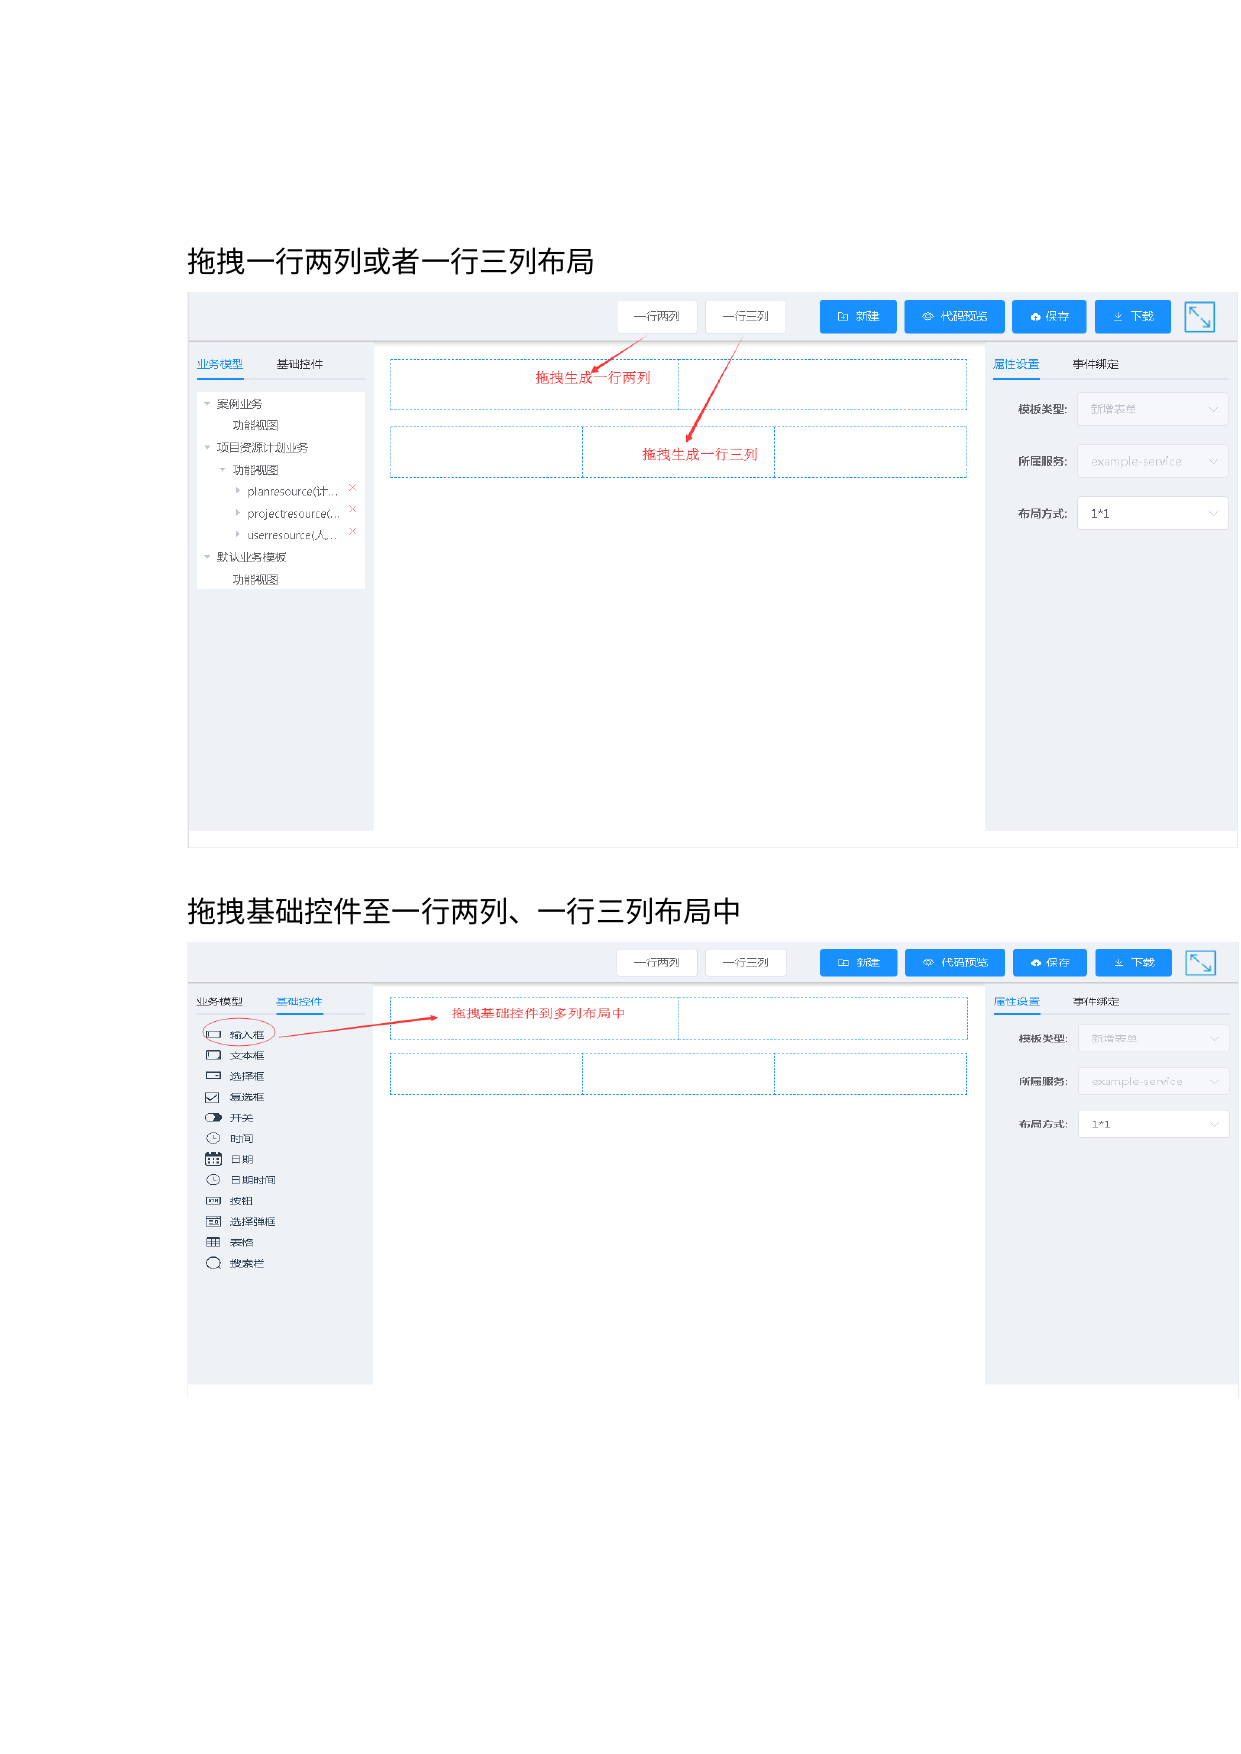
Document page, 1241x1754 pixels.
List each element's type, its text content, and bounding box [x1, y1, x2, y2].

picture [187, 292, 1238, 848]
picture [187, 942, 1239, 1398]
text 拖拽一行两列或者一行三列布局 [187, 227, 1053, 292]
text 拖拽基础控件至一行两列、一行三列布局中 [187, 877, 1053, 942]
